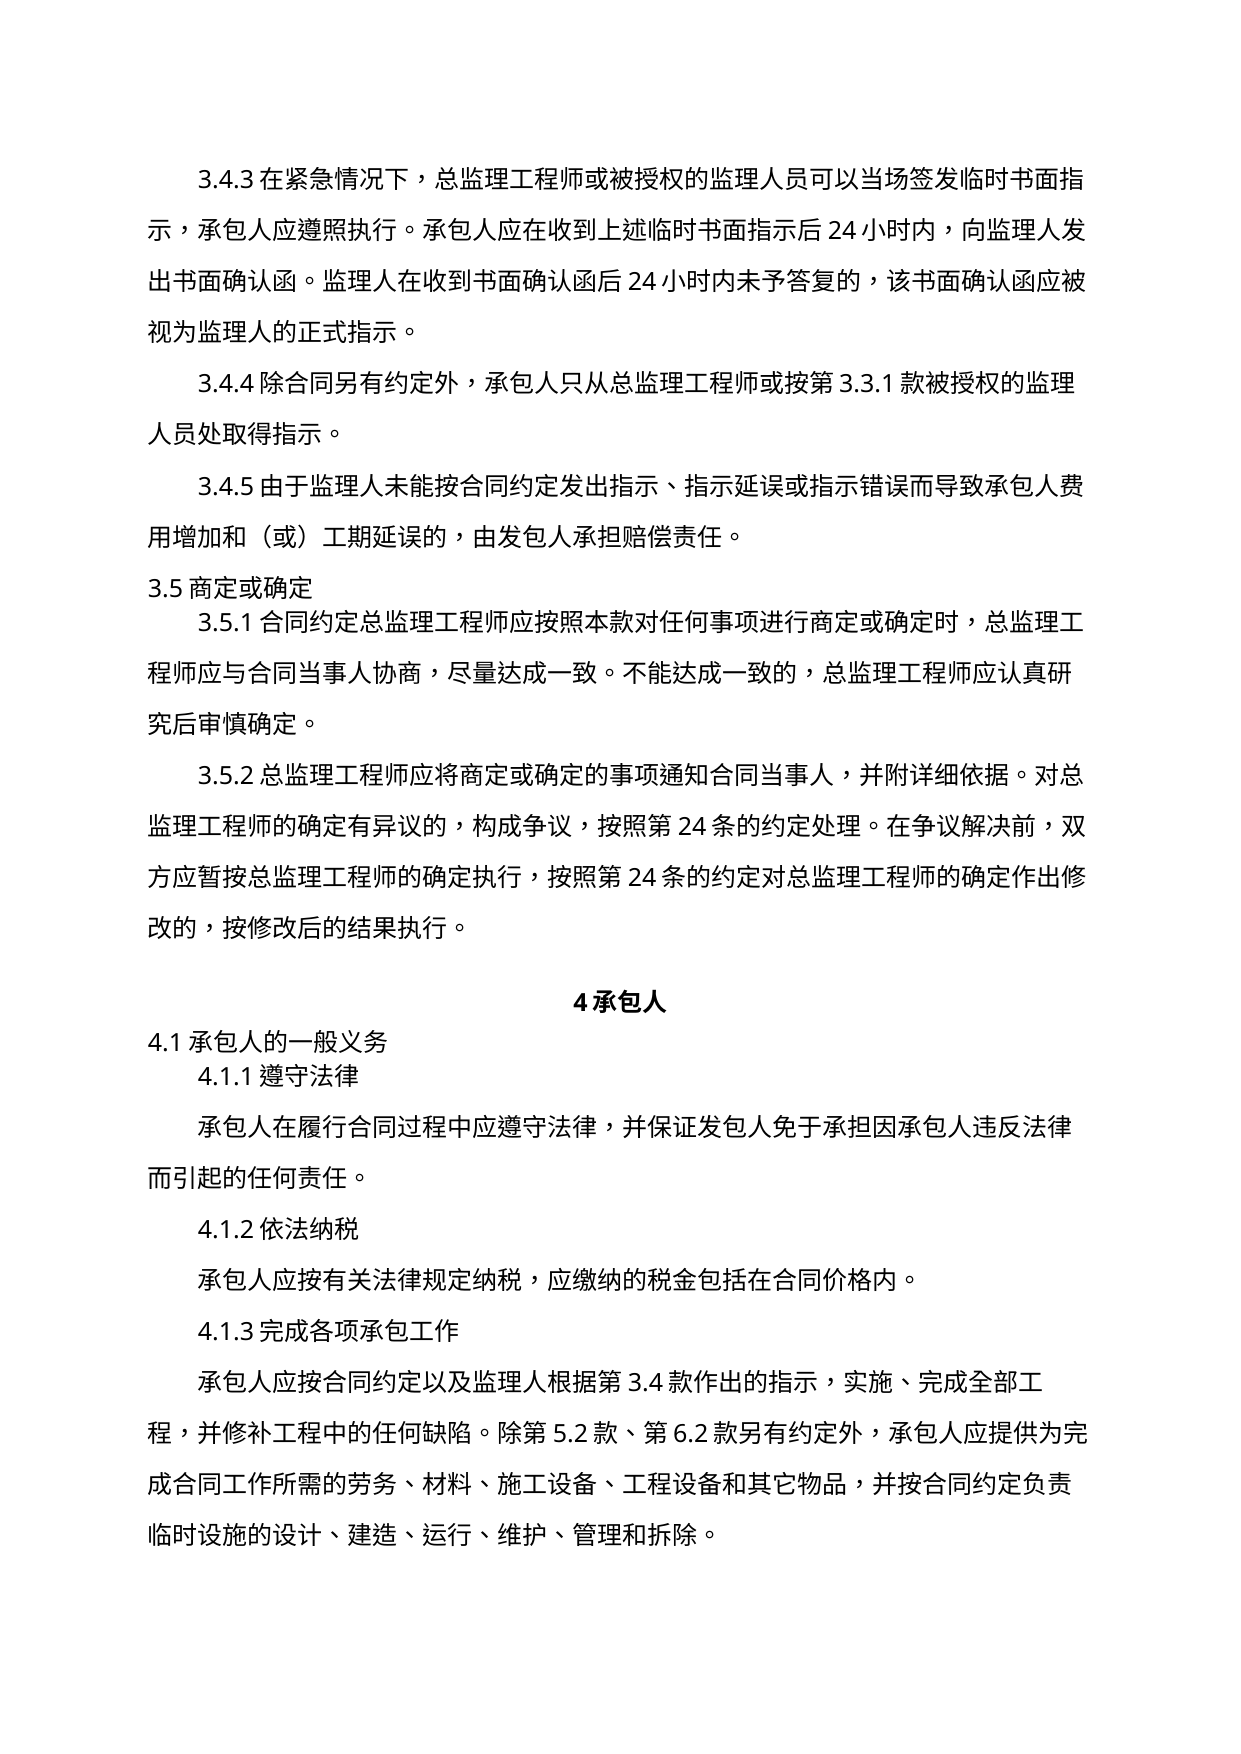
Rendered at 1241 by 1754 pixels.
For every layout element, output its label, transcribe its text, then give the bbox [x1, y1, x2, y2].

subtitle 4承包人 [148, 962, 1093, 1024]
text 承包人在履行合同过程中应遵守法律，并保证发包人免于承担因承包人违反法律而引起的任何责任。 [148, 1109, 1093, 1194]
text 3.5商定或确定 [148, 570, 1093, 604]
text 4.1.2依法纳税 [148, 1211, 1093, 1245]
text 3.4.3在紧急情况下，总监理工程师或被授权的监理人员可以当场签发临时书面指示，承包人应遵照执行。承包人应在收到上述临时书面指示后24小时内，向监理人发出书面确认函。监理人在收到书面确认函后24小时内未予答复的，该书面确认函应被视为监理人的正式指示。 [148, 162, 1093, 349]
text 3.5.2总监理工程师应将商定或确定的事项通知合同当事人，并附详细依据。对总监理工程师的确定有异议的，构成争议，按照第24条的约定处理。在争议解决前，双方应暂按总监理工程师的确定执行，按照第24条的约定对总监理工程师的确定作出修改的，按修改后的结果执行。 [148, 757, 1093, 945]
text 3.4.4除合同另有约定外，承包人只从总监理工程师或按第3.3.1款被授权的监理人员处取得指示。 [148, 366, 1093, 451]
text 4.1.3完成各项承包工作 [148, 1313, 1093, 1347]
text 承包人应按有关法律规定纳税，应缴纳的税金包括在合同价格内。 [148, 1262, 1093, 1296]
text 4.1承包人的一般义务 [148, 1024, 1093, 1058]
text 3.4.5由于监理人未能按合同约定发出指示、指示延误或指示错误而导致承包人费用增加和（或）工期延误的，由发包人承担赔偿责任。 [148, 468, 1093, 553]
text 3.5.1合同约定总监理工程师应按照本款对任何事项进行商定或确定时，总监理工程师应与合同当事人协商，尽量达成一致。不能达成一致的，总监理工程师应认真研究后审慎确定。 [148, 604, 1093, 741]
text 4.1.1遵守法律 [148, 1058, 1093, 1092]
text 承包人应按合同约定以及监理人根据第3.4款作出的指示，实施、完成全部工程，并修补工程中的任何缺陷。除第5.2款、第6.2款另有约定外，承包人应提供为完成合同工作所需的劳务、材料、施工设备、工程设备和其它物品，并按合同约定负责临时设施的设计、建造、运行、维护、管理和拆除。 [148, 1364, 1093, 1552]
